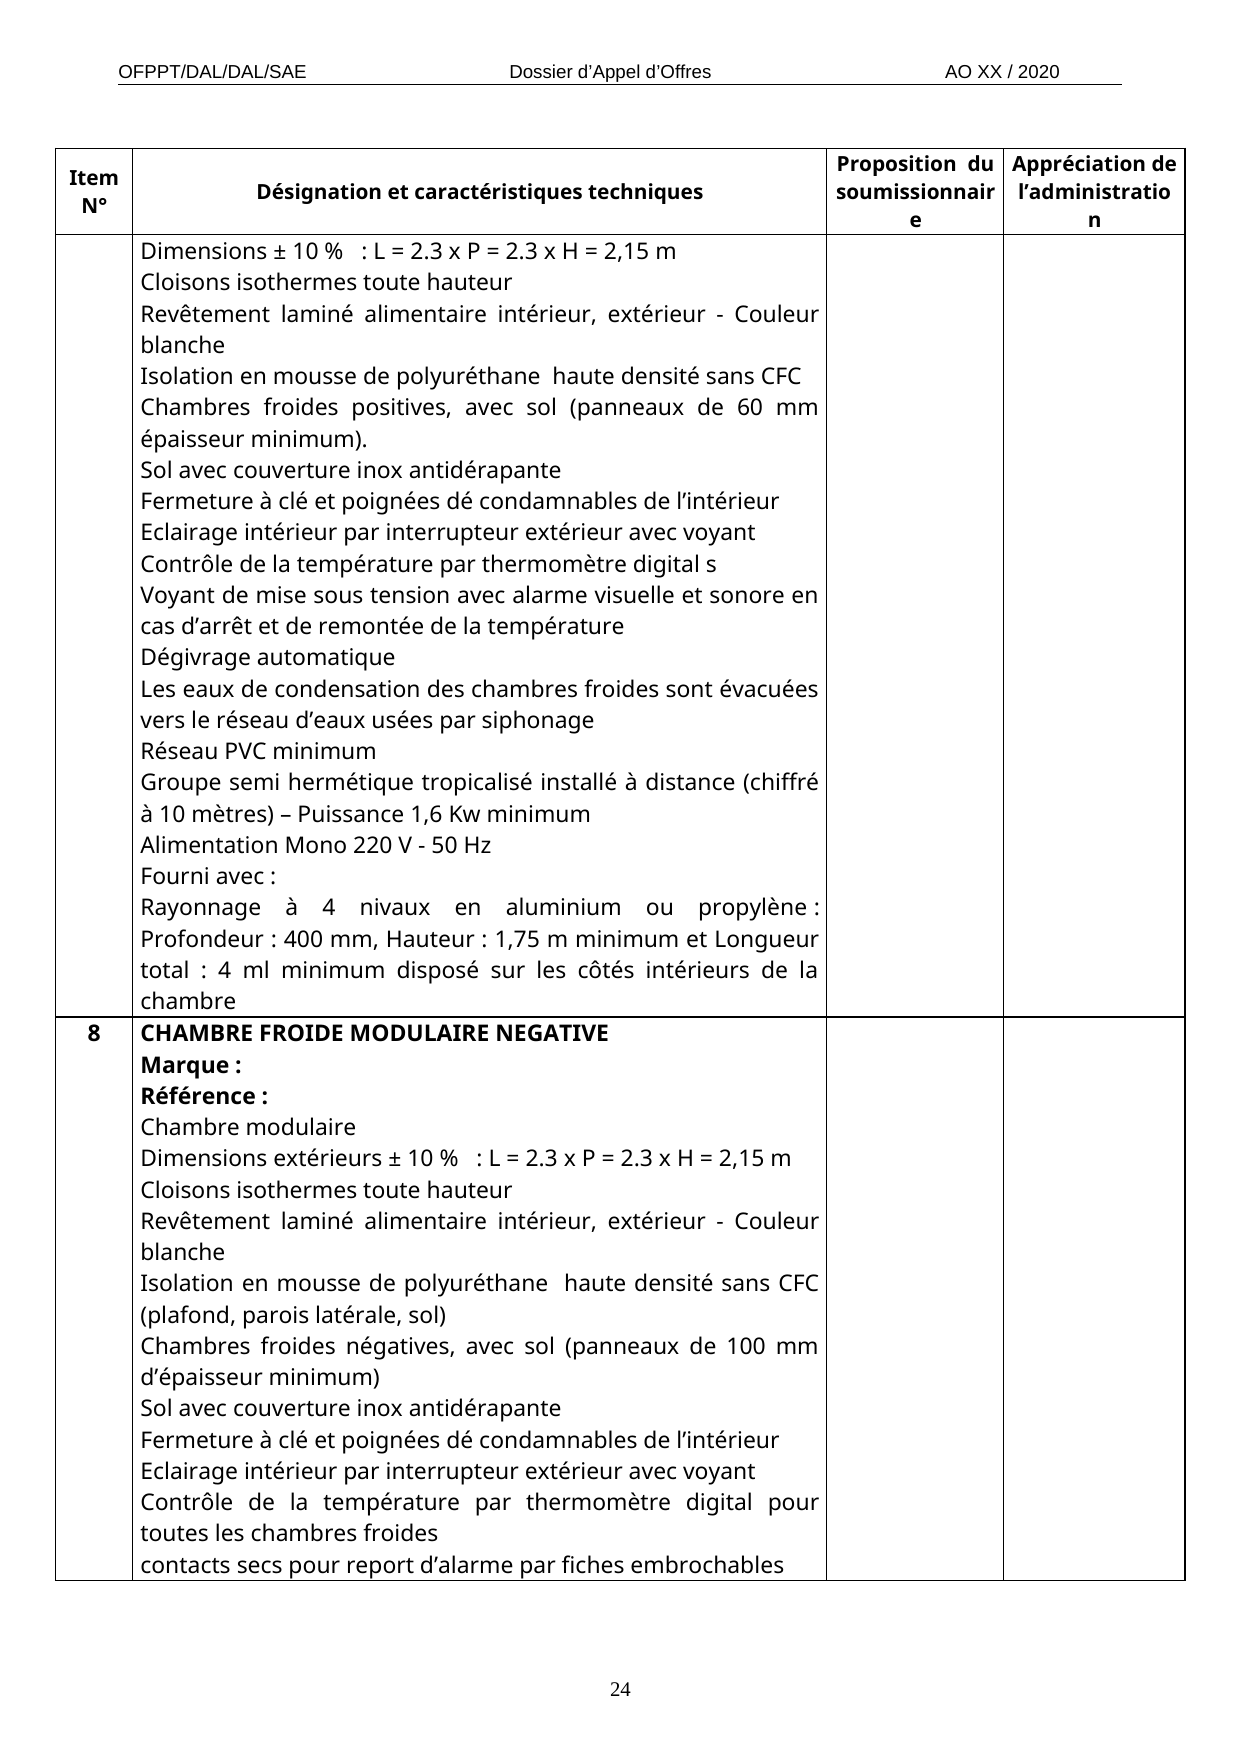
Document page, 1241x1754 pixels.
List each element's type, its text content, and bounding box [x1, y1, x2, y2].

table_cell [1004, 235, 1184, 1016]
table_cell 7 [56, 235, 132, 1016]
table_header Item N° [56, 149, 132, 234]
table_header Désignation et caractéristiques techniques [133, 149, 826, 234]
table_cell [133, 235, 826, 1016]
table_cell 8 [56, 1018, 132, 1580]
table_header Proposition du soumissionnaire [827, 149, 1003, 234]
table_cell [827, 1018, 1003, 1580]
table_header Appréciation de l’administration [1004, 149, 1184, 234]
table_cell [133, 1018, 826, 1580]
table_cell [827, 235, 1003, 1016]
table_cell [1004, 1018, 1184, 1580]
